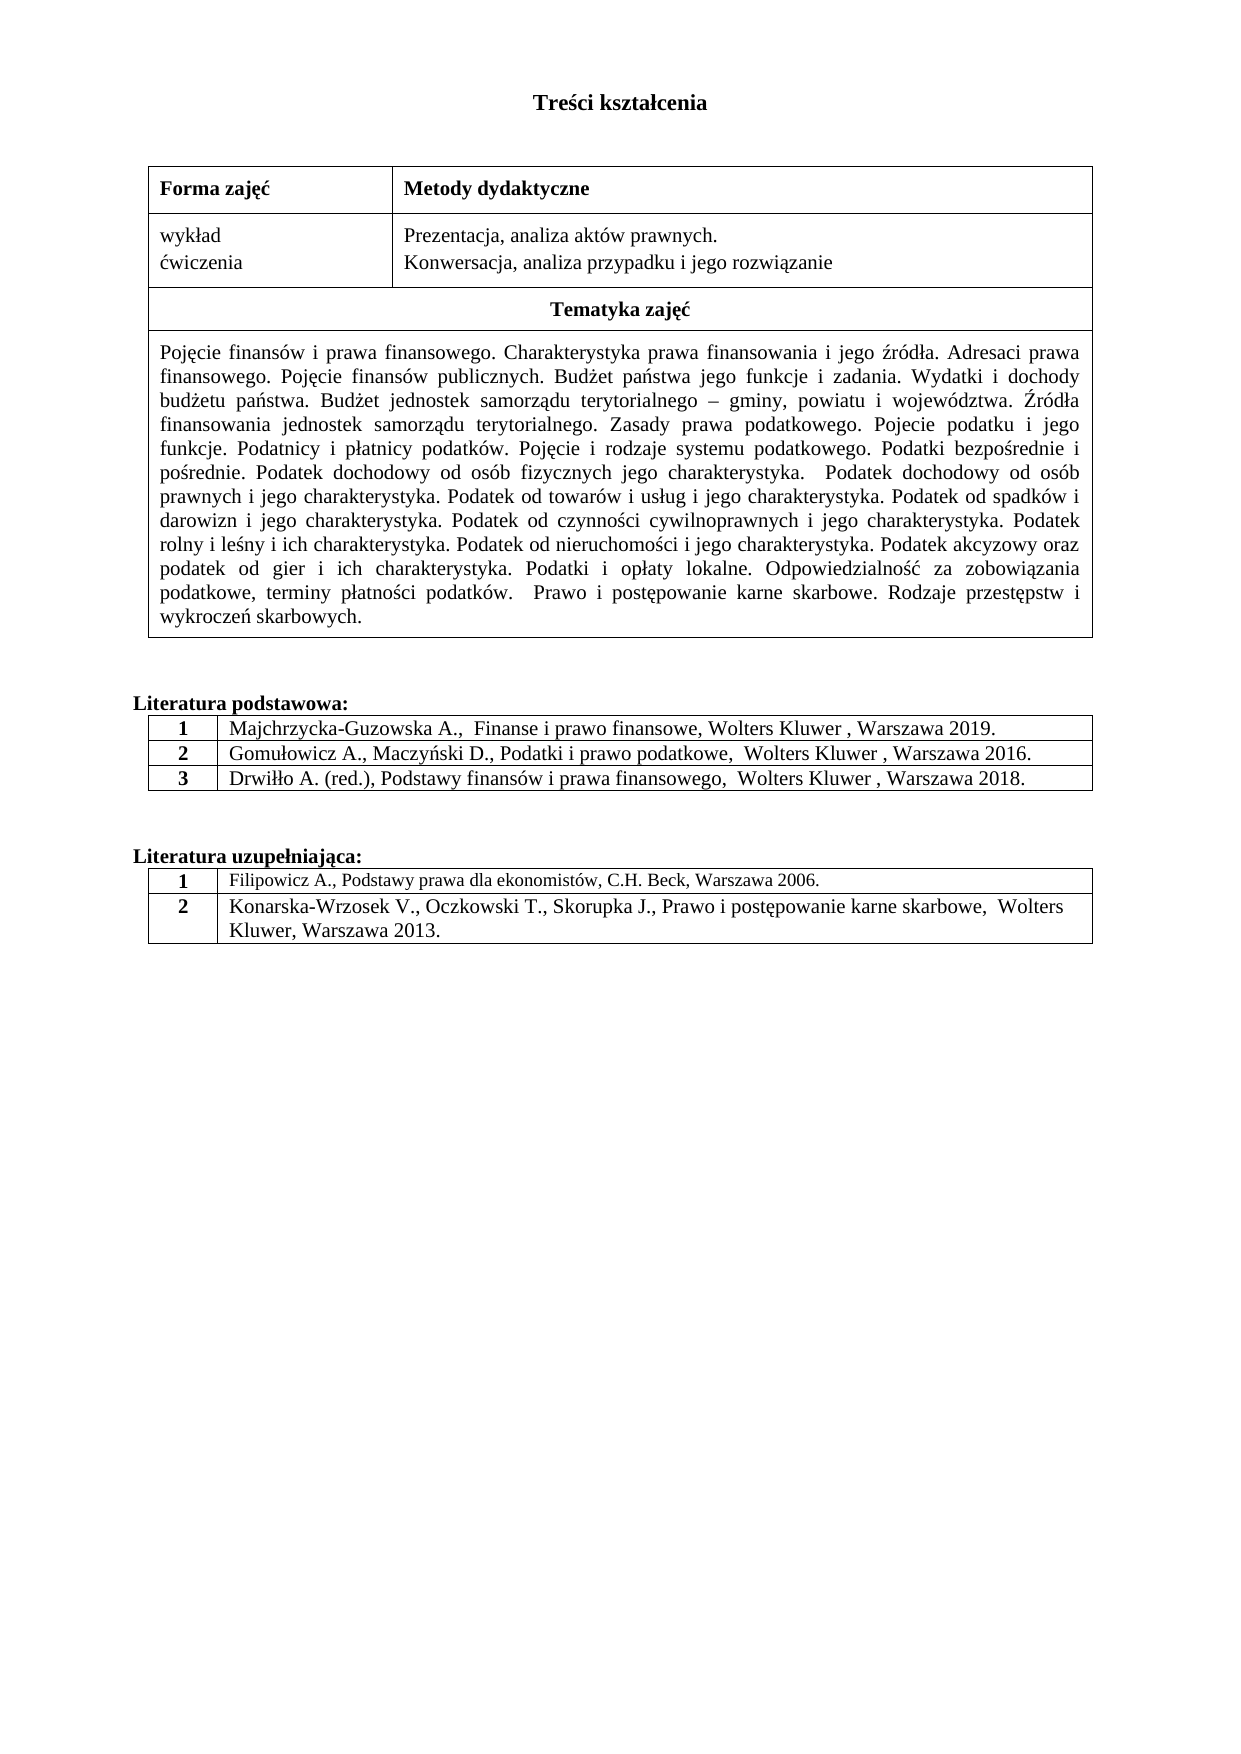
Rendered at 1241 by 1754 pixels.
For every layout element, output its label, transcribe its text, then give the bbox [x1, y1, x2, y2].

table_header Filipowicz A., Podstawy prawa dla ekonomistów, C.H. Beck, Warszawa 2006. [218, 869, 1092, 893]
table_cell Drwiłło A. (red.), Podstawy finansów i prawa finansowego, Wolters Kluwer , Warszawa 2018. [218, 766, 1092, 790]
text Literatura podstawowa: [133, 691, 1092, 715]
table_cell Pojęcie finansów i prawa finansowego. Charakterystyka prawa finansowania i jego źródła. Adresaci prawa finansowego. Pojęcie finansów publicznych. Budżet państwa jego funkcje i zadania. Wydatki i dochody budżetu państwa. Budżet jednostek samorządu terytorialnego – gminy, powiatu i województwa. Źródła finansowania jednostek samorządu terytorialnego. Zasady prawa podatkowego. Pojecie podatku i jego funkcje. Podatnicy i płatnicy podatków. Pojęcie i rodzaje systemu podatkowego. Podatki bezpośrednie i pośrednie. Podatek dochodowy od osób fizycznych jego charakterystyka. Podatek dochodowy od osób prawnych i jego charakterystyka. Podatek od towarów i usług i jego charakterystyka. Podatek od spadków i darowizn i jego charakterystyka. Podatek od czynności cywilnoprawnych i jego charakterystyka. Podatek rolny i leśny i ich charakterystyka. Podatek od nieruchomości i jego charakterystyka. Podatek akcyzowy oraz podatek od gier i ich charakterystyka. Podatki i opłaty lokalne. Odpowiedzialność za zobowiązania podatkowe, terminy płatności podatków. Prawo i postępowanie karne skarbowe. Rodzaje przestępstw i wykroczeń skarbowych. [149, 331, 1092, 637]
table_header 1 [149, 716, 217, 740]
table_header Forma zajęć [149, 167, 392, 213]
table_cell wykład ćwiczenia [149, 214, 392, 287]
table_cell Konarska-Wrzosek V., Oczkowski T., Skorupka J., Prawo i postępowanie karne skarbowe, Wolters Kluwer, Warszawa 2013. [218, 894, 1092, 942]
table_cell 2 [149, 741, 217, 765]
table_cell Prezentacja, analiza aktów prawnych. Konwersacja, analiza przypadku i jego rozwiązanie [393, 214, 1092, 287]
table_cell Gomułowicz A., Maczyński D., Podatki i prawo podatkowe, Wolters Kluwer , Warszawa 2016. [218, 741, 1092, 765]
text Literatura uzupełniająca: [133, 844, 1092, 868]
table_cell 2 [149, 894, 217, 942]
table_header Metody dydaktyczne [393, 167, 1092, 213]
table_cell Tematyka zajęć [149, 288, 1092, 330]
table_header Majchrzycka-Guzowska A., Finanse i prawo finansowe, Wolters Kluwer , Warszawa 2019. [218, 716, 1092, 740]
table_header 1 [149, 869, 217, 893]
table_cell 3 [149, 766, 217, 790]
text Treści kształcenia [148, 89, 1092, 115]
